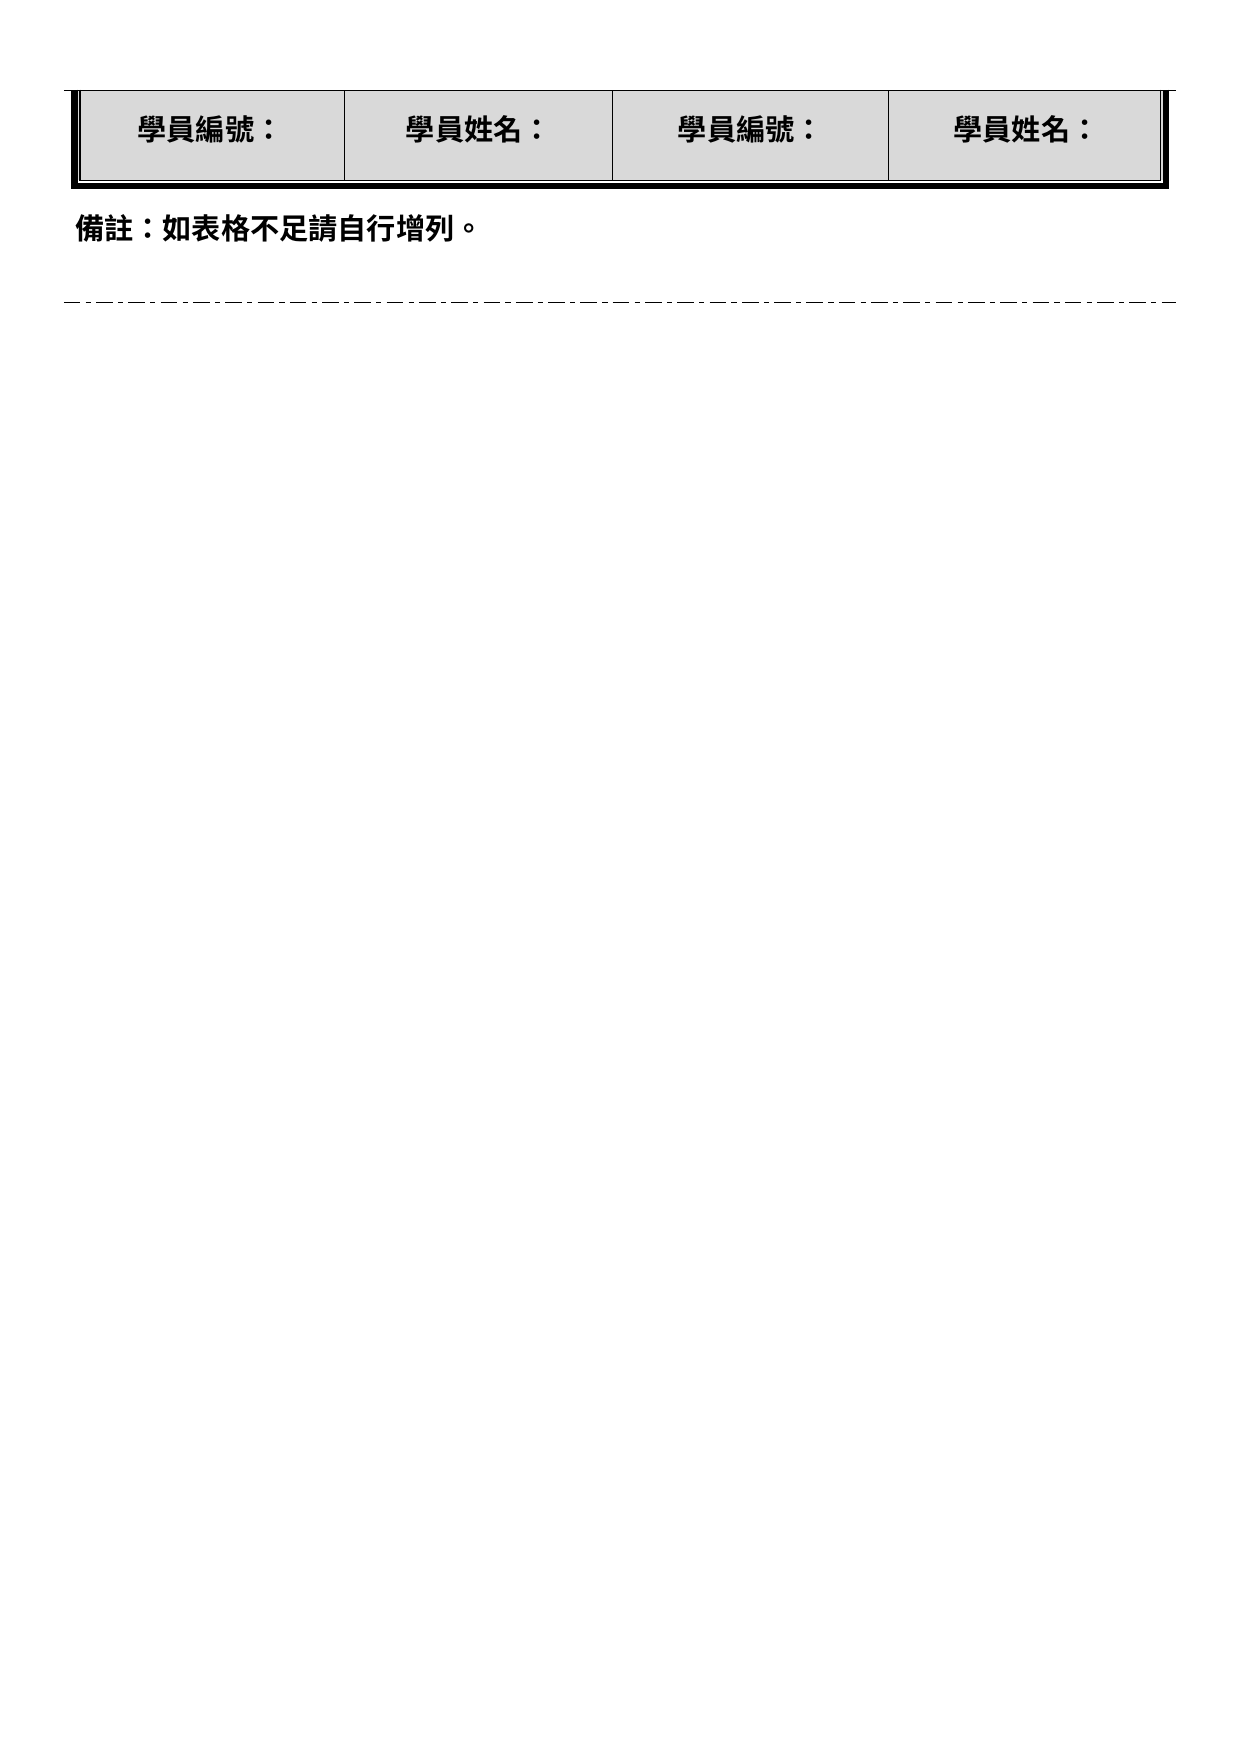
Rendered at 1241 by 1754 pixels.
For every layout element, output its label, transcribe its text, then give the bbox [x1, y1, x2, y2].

table_header 備註：如表格不足請自行增列。 [64, 91, 1176, 302]
